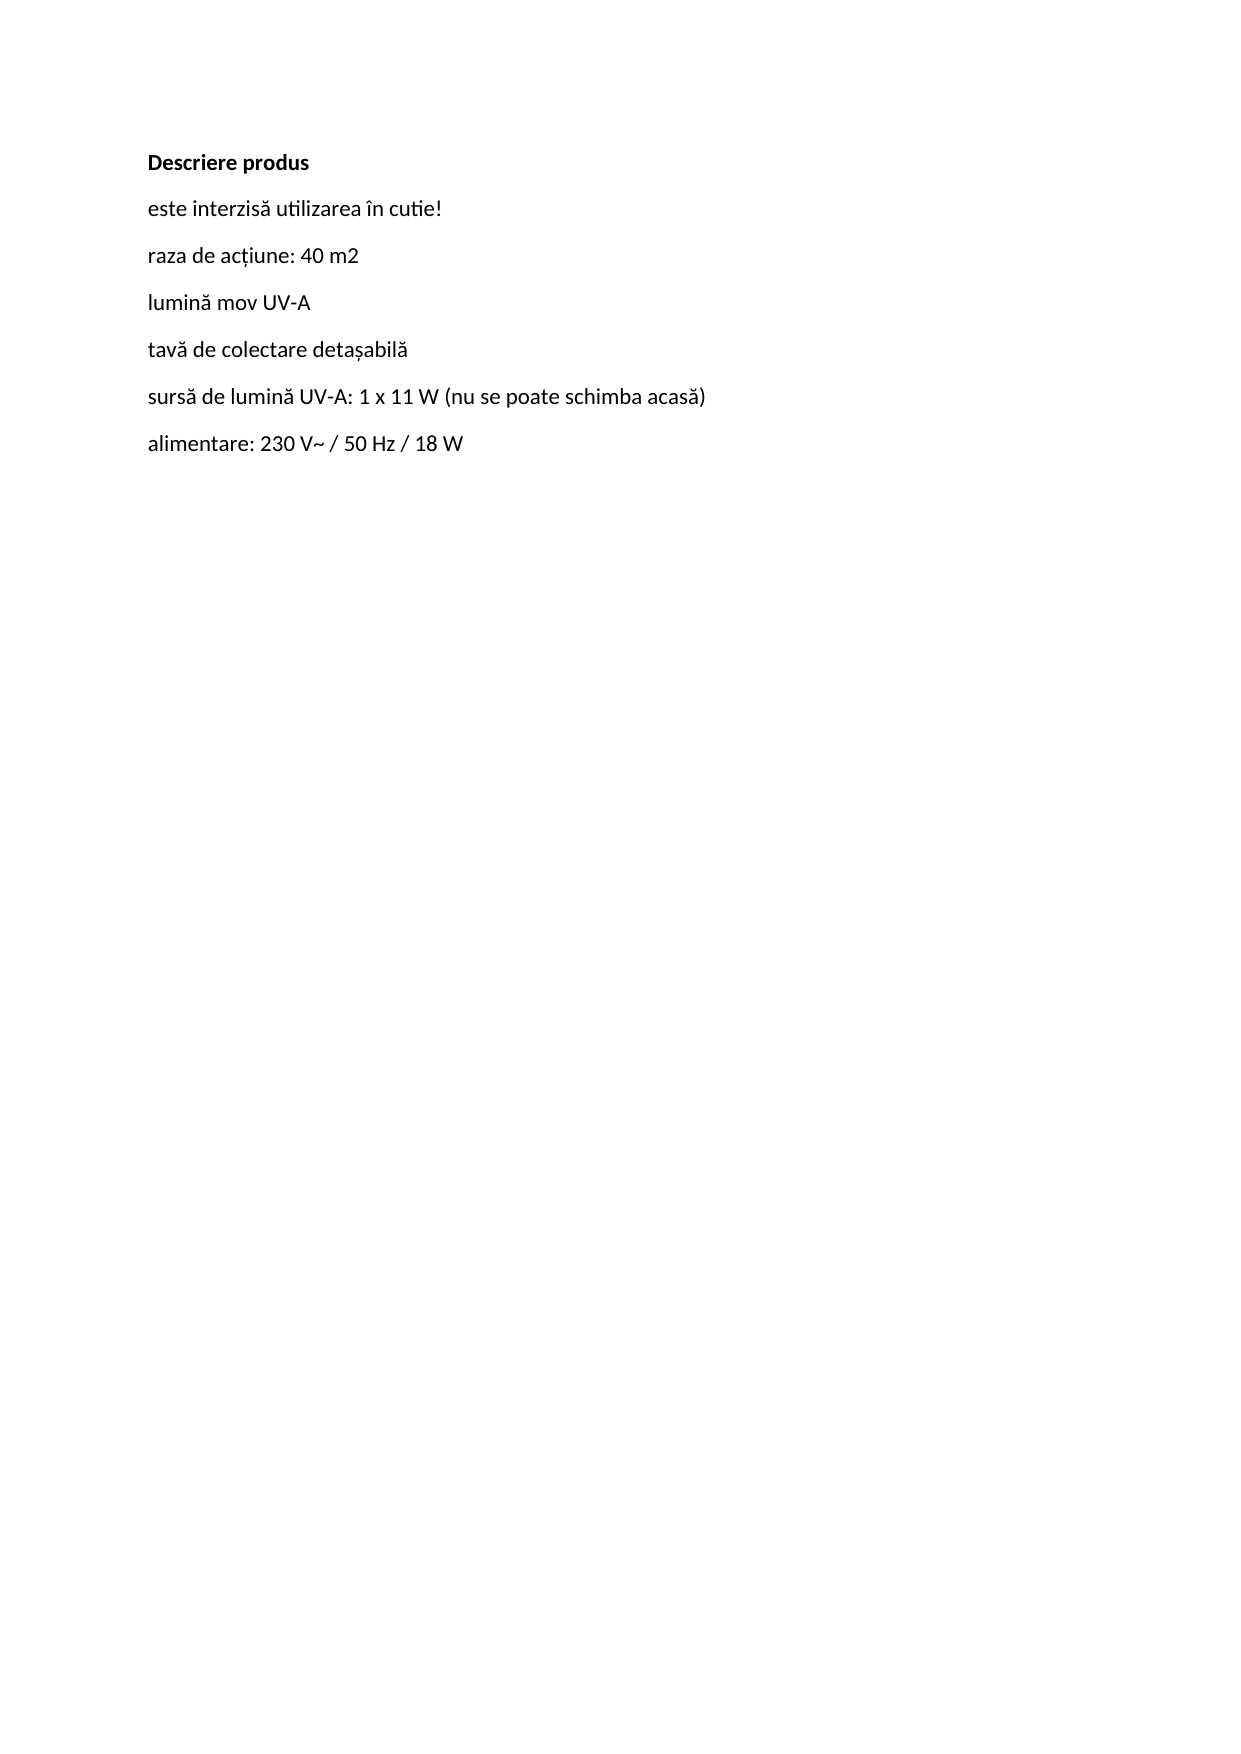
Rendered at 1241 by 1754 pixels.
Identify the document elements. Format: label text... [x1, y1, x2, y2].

text Descriere produs [148, 148, 1093, 176]
text sursă de lumină UV-A: 1 x 11 W (nu se poate schimba acasă) [148, 382, 1093, 410]
text tavă de colectare detașabilă [148, 335, 1093, 363]
text raza de acțiune: 40 m2 [148, 241, 1093, 269]
text lumină mov UV-A [148, 288, 1093, 316]
text este interzisă utilizarea în cutie! [148, 194, 1093, 222]
text alimentare: 230 V~ / 50 Hz / 18 W [148, 429, 1093, 457]
